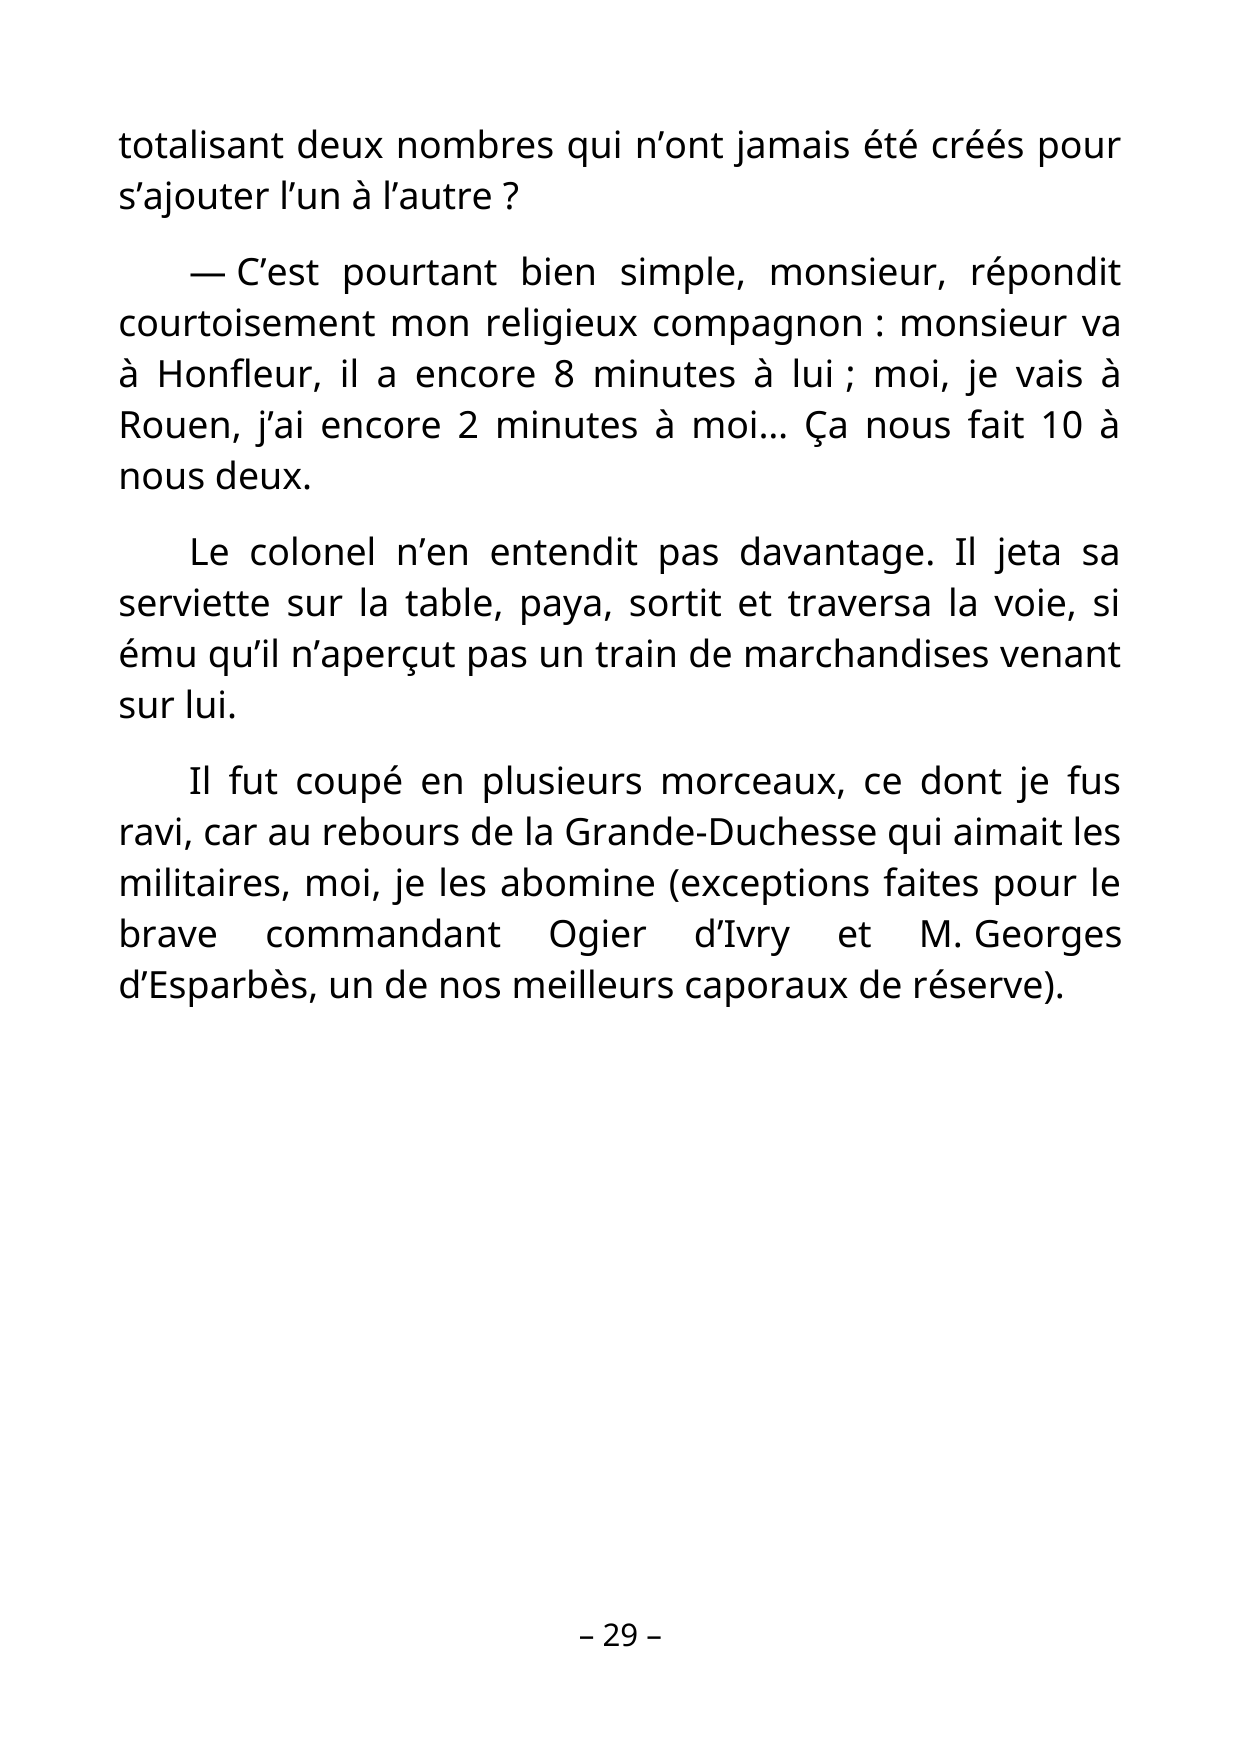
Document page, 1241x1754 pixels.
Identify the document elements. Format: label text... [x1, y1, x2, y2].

text Il fut coupé en plusieurs morceaux, ce dont je fus ravi, car au rebours de la Grande-Duchesse qui aimait les militaires, moi, je les abomine (exceptions faites pour le brave commandant Ogier d’Ivry et M. Georges d’Esparbès, un de nos meilleurs caporaux de réserve). [118, 754, 1122, 1010]
text — C’est pourtant bien simple, monsieur, répondit courtoisement mon religieux compagnon : monsieur va à Honfleur, il a encore 8 minutes à lui ; moi, je vais à Rouen, j’ai encore 2 minutes à moi… Ça nous fait 10 à nous deux. [118, 245, 1122, 500]
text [118, 118, 1122, 220]
text Le colonel n’en entendit pas davantage. Il jeta sa serviette sur la table, paya, sortit et traversa la voie, si ému qu’il n’aperçut pas un train de marchandises venant sur lui. [118, 525, 1122, 729]
